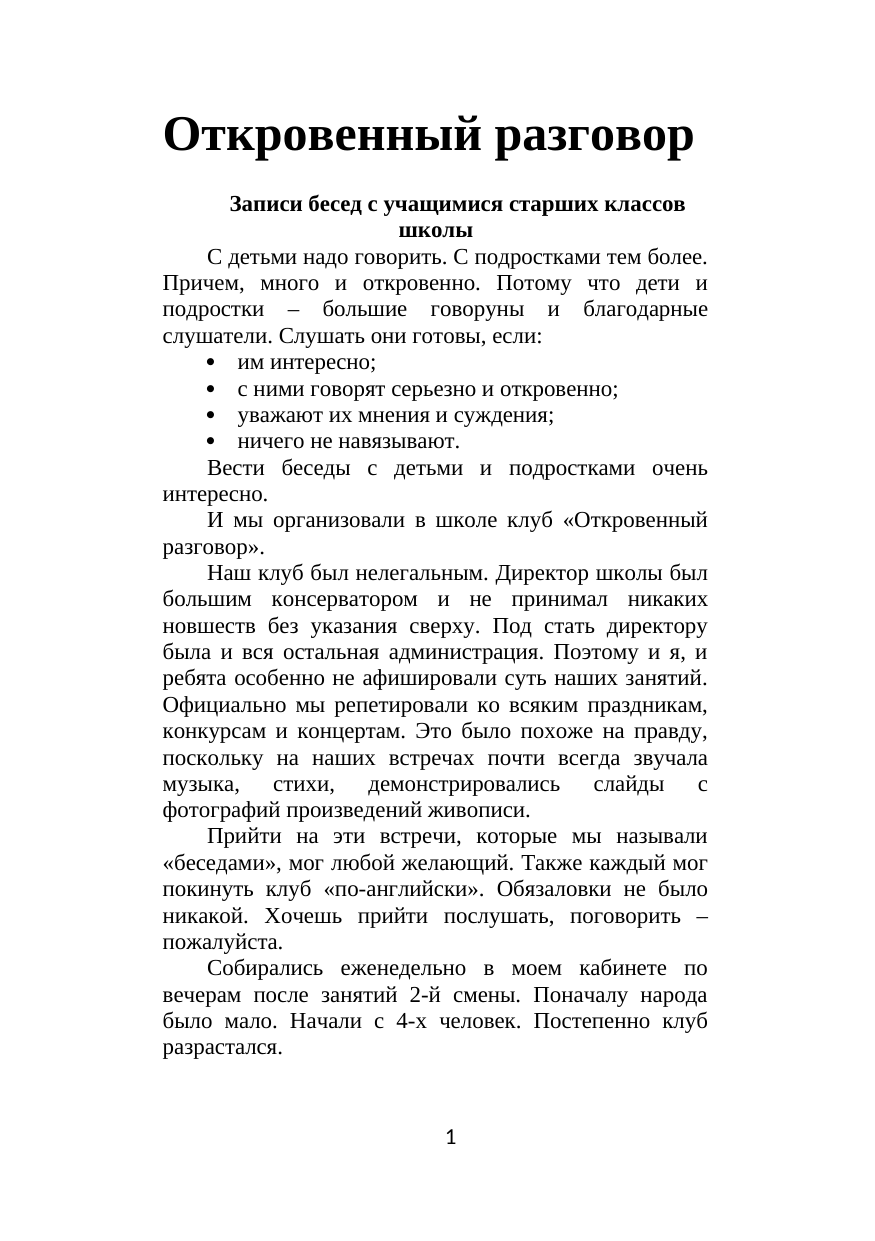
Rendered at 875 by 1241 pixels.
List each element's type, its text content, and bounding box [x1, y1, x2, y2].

list ничего не навязывают. [162, 427, 709, 454]
list уважают их мнения и суждения; [162, 401, 709, 427]
text Наш клуб был нелегальным. Директор школы был большим консерватором и не принимал никаких новшеств без указания сверху. Под стать директору была и вся остальная администрация. Поэтому и я, и ребята особенно не афишировали суть наших занятий. Официально мы репетировали ко всяким праздникам, конкурсам и концертам. Это было похоже на правду, поскольку на наших встречах почти всегда звучала музыка, стихи, демонстрировались слайды с фотографий произведений живописи. [162, 559, 709, 823]
list с ними говорят серьезно и откровенно; [162, 374, 709, 401]
text Прийти на эти встречи, которые мы называли «беседами», мог любой желающий. Также каждый мог покинуть клуб «по-английски». Обязаловки не было никакой. Хочешь прийти послушать, поговорить – пожалуйста. [162, 823, 709, 954]
list им интересно; [162, 348, 709, 374]
text Записи бесед с учащимися старших классов школы [162, 190, 709, 243]
text Вести беседы с детьми и подростками очень интересно. [162, 454, 709, 506]
text Собирались еженедельно в моем кабинете по вечерам после занятий 2-й смены. Поначалу народа было мало. Начали с 4-х человек. Постепенно клуб разрастался. [162, 954, 709, 1060]
text С детьми надо говорить. С подростками тем более. Причем, много и откровенно. Потому что дети и подростки – большие говоруны и благодарные слушатели. Слушать они готовы, если: [162, 243, 709, 348]
text Откровенный разговор [162, 103, 709, 161]
text И мы организовали в школе клуб «Откровенный разговор». [162, 506, 709, 559]
